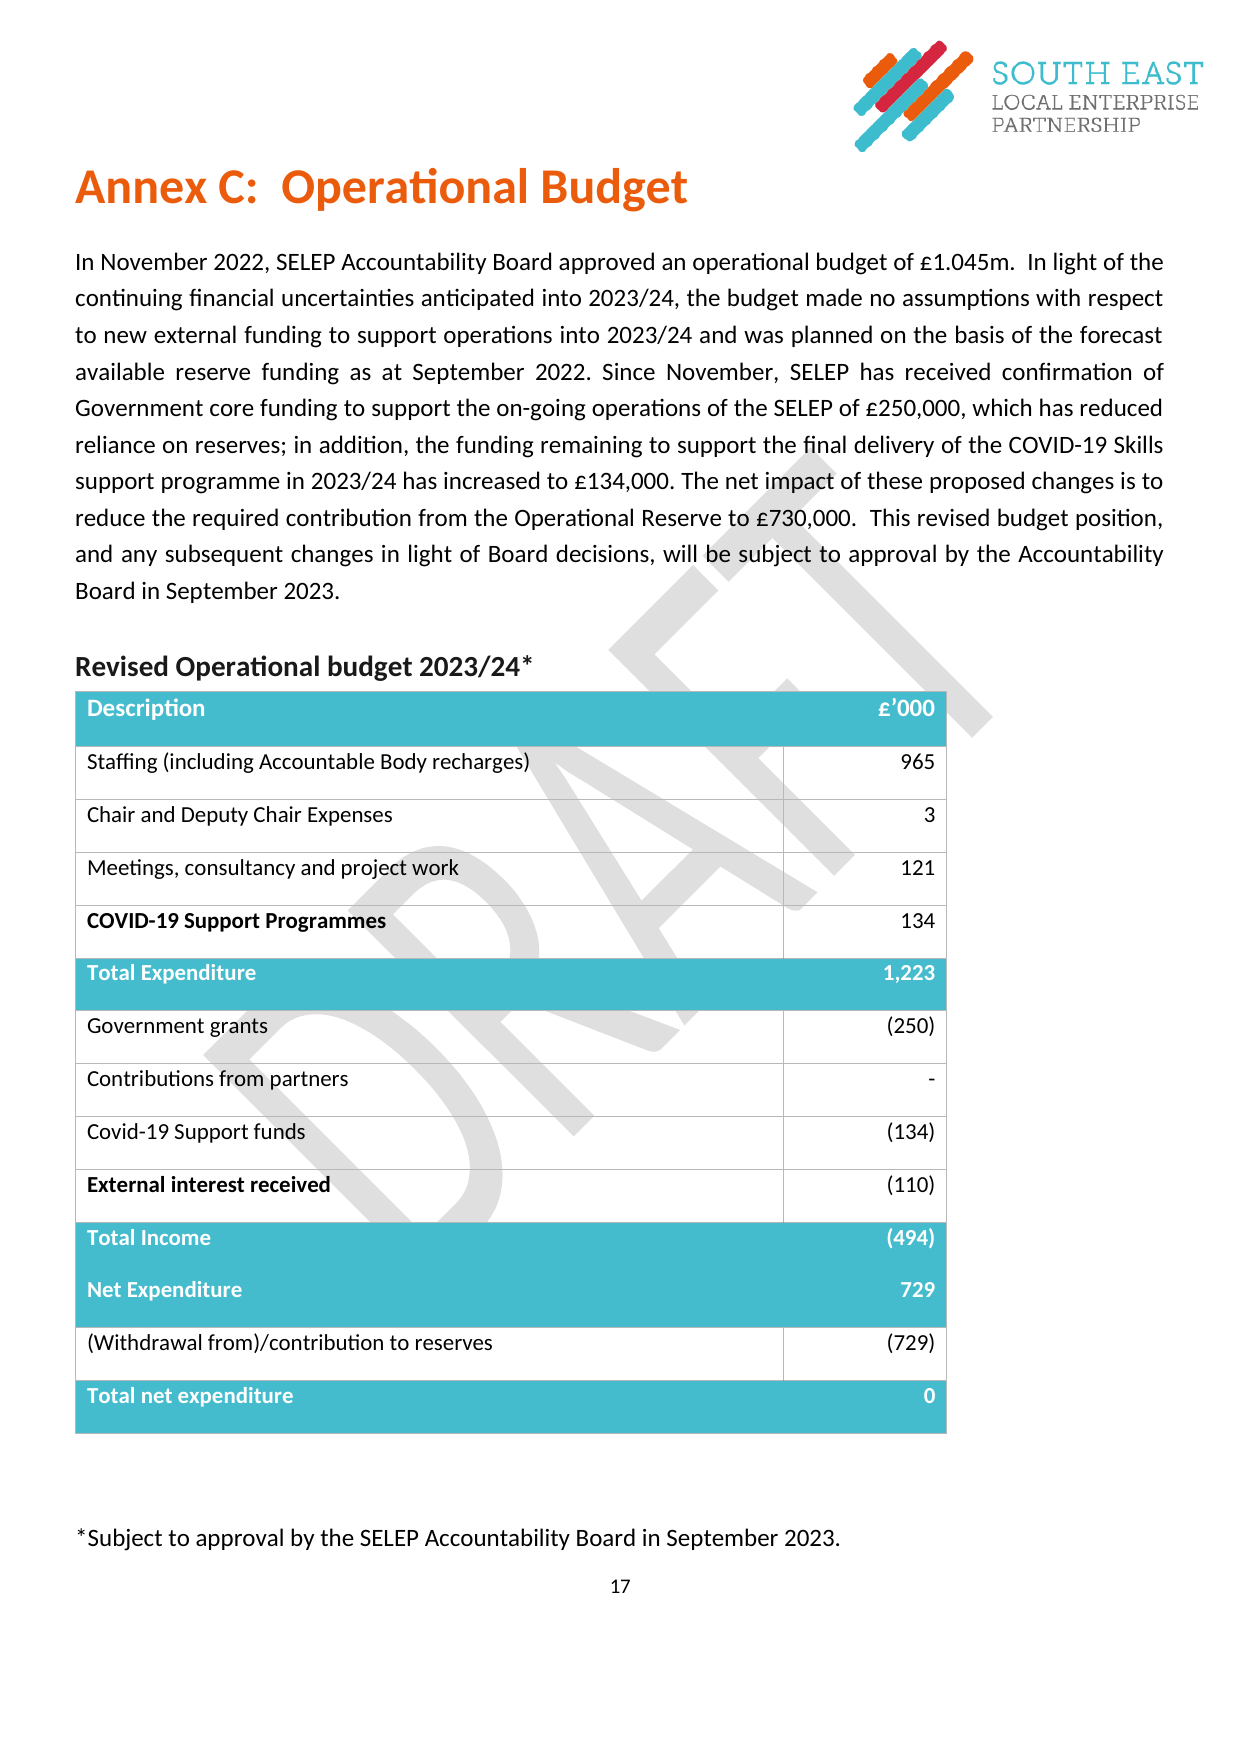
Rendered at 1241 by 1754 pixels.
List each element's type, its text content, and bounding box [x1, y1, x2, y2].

table_cell 134 [784, 906, 946, 957]
picture [815, 1, 1241, 190]
table_cell Total Expenditure [76, 959, 783, 1010]
table_header £’000 [784, 692, 946, 746]
table_cell (110) [784, 1170, 946, 1222]
table_cell 965 [784, 747, 946, 799]
table_cell 3 [784, 800, 946, 852]
table_cell Total Income [76, 1223, 783, 1274]
table_cell 1,223 [784, 959, 946, 1010]
table_cell (250) [784, 1011, 946, 1063]
table_cell (Withdrawal from)/contribution to reserves [76, 1328, 783, 1380]
table_cell Total net expenditure [76, 1381, 783, 1433]
table_cell Government grants [76, 1011, 783, 1063]
text Annex C: Operational Budget [75, 155, 1165, 216]
table_cell - [784, 1064, 946, 1116]
text Revised Operational budget 2023/24* [75, 648, 1165, 684]
table_cell Staffing (including Accountable Body recharges) [76, 747, 783, 799]
table_cell 0 [784, 1381, 946, 1433]
table_cell (494) [784, 1223, 946, 1274]
table_cell COVID-19 Support Programmes [76, 906, 783, 957]
table_cell (729) [784, 1328, 946, 1380]
table_cell 121 [784, 853, 946, 905]
table_cell Meetings, consultancy and project work [76, 853, 783, 905]
table_header Description [76, 692, 783, 746]
text In November 2022, SELEP Accountability Board approved an operational budget of £1.045m. In light of the continuing financial uncertainties anticipated into 2023/24, the budget made no assumptions with respect to new external funding to support operations into 2023/24 and was planned on the basis of the forecast available reserve funding as at September 2022. Since November, SELEP has received confirmation of Government core funding to support the on-going operations of the SELEP of £250,000, which has reduced reliance on reserves; in addition, the funding remaining to support the final delivery of the COVID-19 Skills support programme in 2023/24 has increased to £134,000. The net impact of these proposed changes is to reduce the required contribution from the Operational Reserve to £730,000. This revised budget position, and any subsequent changes in light of Board decisions, will be subject to approval by the Accountability Board in September 2023. [75, 246, 1165, 606]
table_cell (134) [784, 1117, 946, 1169]
table_cell Chair and Deputy Chair Expenses [76, 800, 783, 852]
text *Subject to approval by the SELEP Accountability Board in September 2023. [75, 1522, 1165, 1552]
table_cell 729 [784, 1275, 946, 1327]
table_cell Net Expenditure [76, 1275, 783, 1327]
table_cell External interest received [76, 1170, 783, 1222]
table_cell Contributions from partners [76, 1064, 783, 1116]
table_cell Covid-19 Support funds [76, 1117, 783, 1169]
